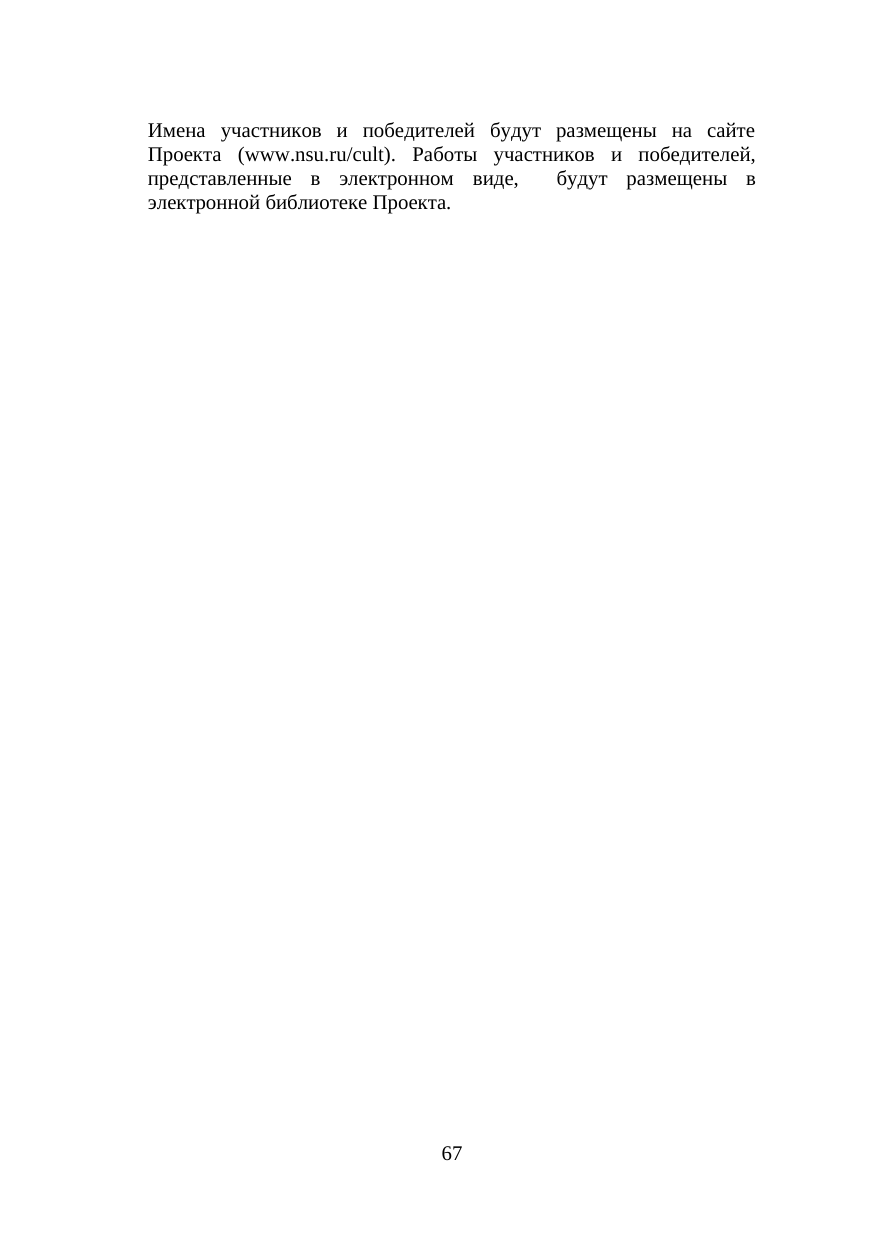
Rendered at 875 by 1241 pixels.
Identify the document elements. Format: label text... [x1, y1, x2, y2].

text Имена участников и победителей будут размещены на сайте Проекта (www.nsu.ru/cult). Работы участников и победителей, представленные в электронном виде, будут размещены в электронной библиотеке Проекта. [148, 118, 756, 214]
